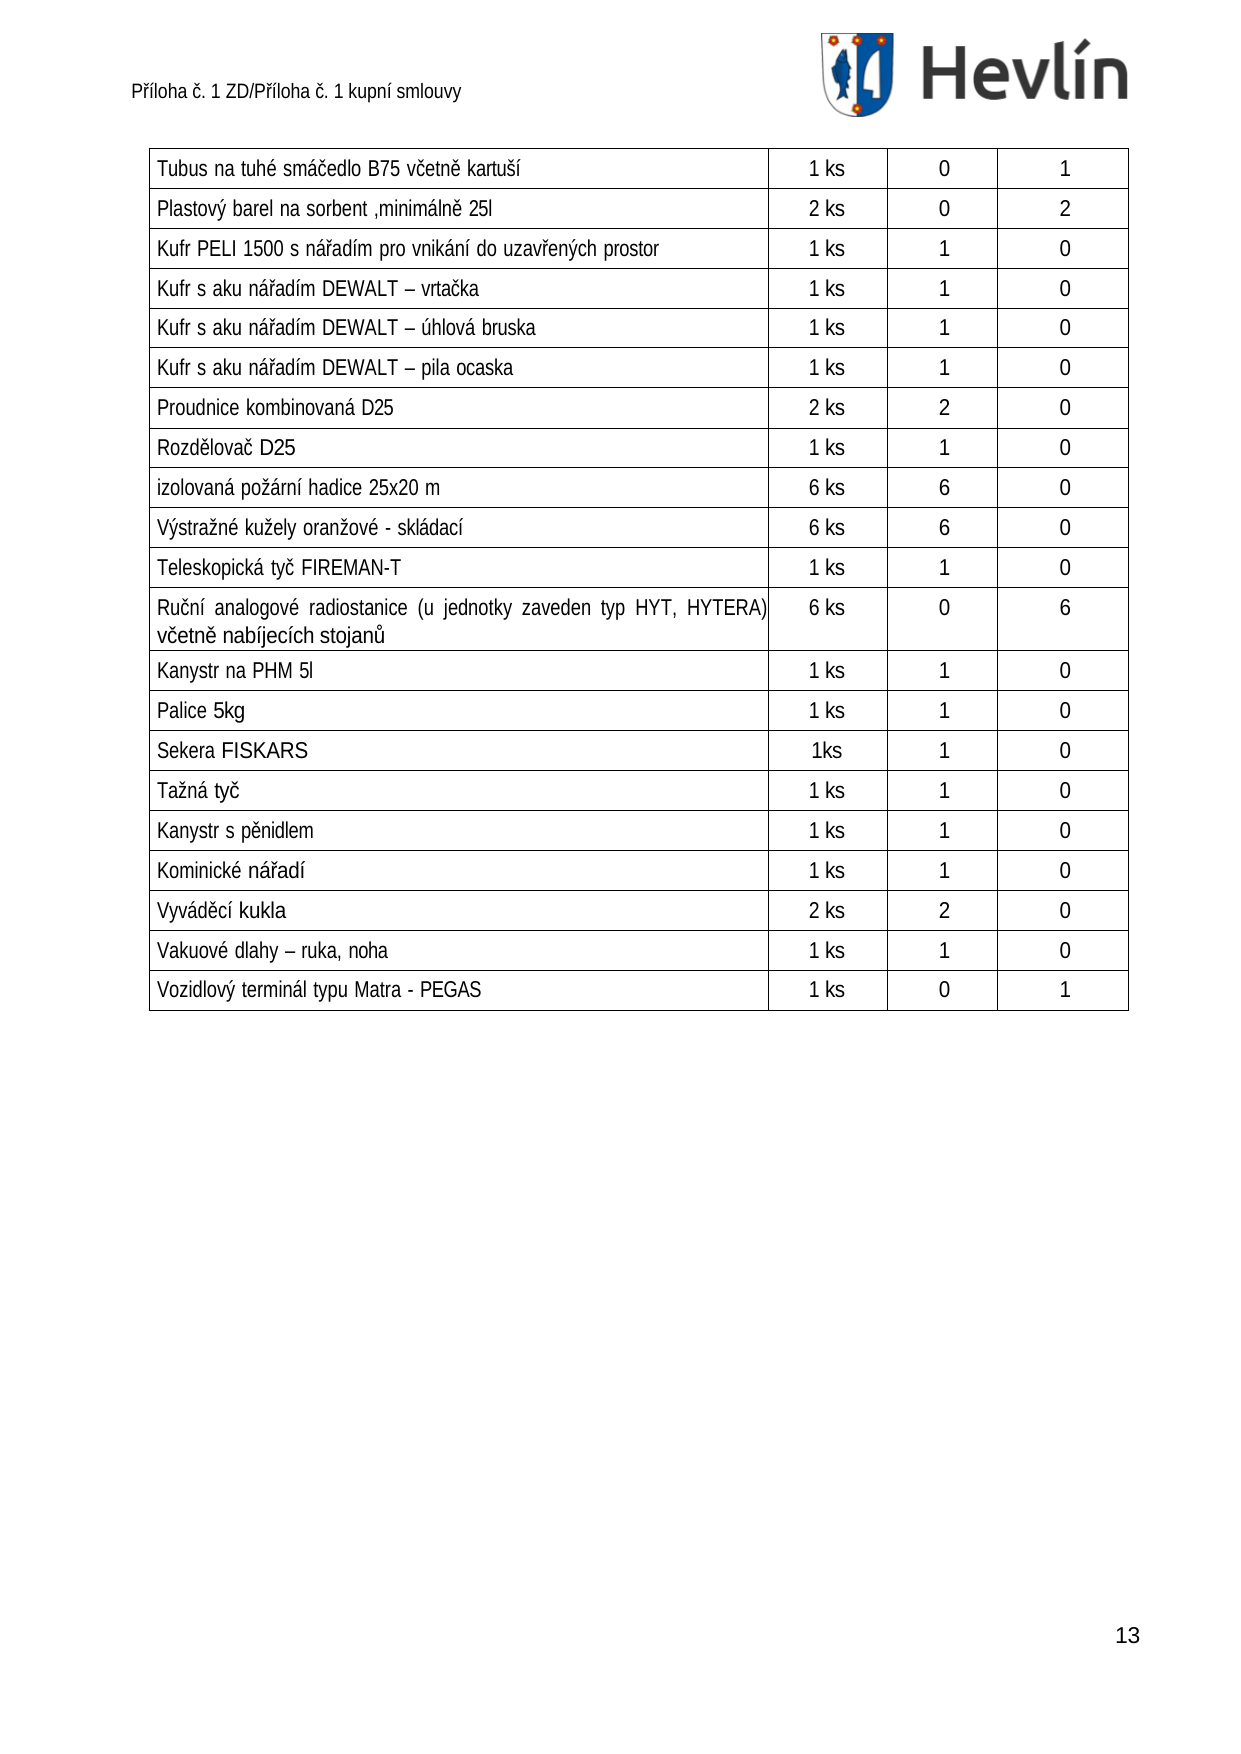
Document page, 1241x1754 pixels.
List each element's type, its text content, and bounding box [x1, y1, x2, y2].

table_cell 0 [888, 588, 997, 650]
table_cell 6 ks [769, 508, 887, 547]
table_header 0 [888, 149, 997, 188]
table_cell 0 [998, 388, 1128, 427]
table_cell 0 [998, 468, 1128, 507]
table_cell 6 [998, 588, 1128, 650]
table_cell 0 [998, 229, 1128, 267]
table_cell 1 ks [769, 851, 887, 890]
table_cell Kanystr s pěnidlem [150, 811, 768, 850]
table_cell 1 ks [769, 651, 887, 690]
table_cell 1 [888, 548, 997, 587]
table_cell 0 [998, 811, 1128, 850]
table_cell Kominické nářadí [150, 851, 768, 890]
table_cell 2 ks [769, 189, 887, 228]
table_cell Teleskopická tyč FIREMAN-T [150, 548, 768, 587]
table_cell Kanystr na PHM 5l [150, 651, 768, 690]
table_cell 0 [998, 309, 1128, 347]
table_cell 1 ks [769, 931, 887, 969]
table_cell 0 [998, 348, 1128, 387]
table_cell 1 [888, 429, 997, 467]
table_cell Kufr s aku nářadím DEWALT – pila ocaska [150, 348, 768, 387]
table_cell 0 [998, 931, 1128, 969]
table_cell 6 [888, 508, 997, 547]
table_cell 1 ks [769, 269, 887, 307]
table_cell 1 ks [769, 771, 887, 810]
table_cell Kufr s aku nářadím DEWALT – úhlová bruska [150, 309, 768, 347]
table_cell 1 ks [769, 691, 887, 730]
table_cell 0 [998, 508, 1128, 547]
table_cell 1 [888, 651, 997, 690]
table_cell 1 ks [769, 548, 887, 587]
table_cell 1 ks [769, 429, 887, 467]
table_cell 1 [888, 931, 997, 969]
table_cell 2 [888, 891, 997, 929]
table_cell 1 [888, 229, 997, 267]
table_cell izolovaná požární hadice 25x20 m [150, 468, 768, 507]
table_cell 0 [888, 971, 997, 1010]
table_cell 1 ks [769, 811, 887, 850]
table_cell 0 [998, 771, 1128, 810]
picture [815, 30, 1137, 121]
table_cell 0 [998, 651, 1128, 690]
table_cell 1 [888, 348, 997, 387]
table_cell 1 [888, 731, 997, 770]
table_cell Palice 5kg [150, 691, 768, 730]
table_cell Vyváděcí kukla [150, 891, 768, 929]
table_cell Vozidlový terminál typu Matra - PEGAS [150, 971, 768, 1010]
table_cell 0 [888, 189, 997, 228]
table_cell 2 ks [769, 388, 887, 427]
table_cell 6 [888, 468, 997, 507]
table_cell Vakuové dlahy – ruka, noha [150, 931, 768, 969]
table_cell 1 [888, 309, 997, 347]
table_cell 1 [888, 269, 997, 307]
table_cell 1 [888, 851, 997, 890]
table_cell 0 [998, 269, 1128, 307]
table_cell 1 ks [769, 229, 887, 267]
table_cell Výstražné kužely oranžové - skládací [150, 508, 768, 547]
table_header 1 [998, 149, 1128, 188]
table_cell 0 [998, 851, 1128, 890]
table_cell 1 [888, 811, 997, 850]
table_cell 2 [998, 189, 1128, 228]
table_cell 0 [998, 731, 1128, 770]
table_cell Tažná tyč [150, 771, 768, 810]
table_cell 1 ks [769, 309, 887, 347]
table_cell 1 [888, 691, 997, 730]
table_cell Sekera FISKARS [150, 731, 768, 770]
table_cell 2 ks [769, 891, 887, 929]
table_header 1 ks [769, 149, 887, 188]
table_cell 0 [998, 691, 1128, 730]
table_cell 0 [998, 891, 1128, 929]
table_header Tubus na tuhé smáčedlo B75 včetně kartuší [150, 149, 768, 188]
table_cell 1 [888, 771, 997, 810]
table_cell Proudnice kombinovaná D25 [150, 388, 768, 427]
table_cell Rozdělovač D25 [150, 429, 768, 467]
table_cell Kufr PELI 1500 s nářadím pro vnikání do uzavřených prostor [150, 229, 768, 267]
table_cell 1 ks [769, 348, 887, 387]
table_cell 1ks [769, 731, 887, 770]
table_cell 2 [888, 388, 997, 427]
table_cell 1 [998, 971, 1128, 1010]
table_cell 1 ks [769, 971, 887, 1010]
table_cell 0 [998, 548, 1128, 587]
table_cell 6 ks [769, 588, 887, 650]
table_cell 6 ks [769, 468, 887, 507]
table_cell Kufr s aku nářadím DEWALT – vrtačka [150, 269, 768, 307]
table_cell Ruční analogové radiostanice (u jednotky zaveden typ HYT, HYTERA) včetně nabíjecích stojanů [150, 588, 768, 650]
table_cell 0 [998, 429, 1128, 467]
table_cell Plastový barel na sorbent ,minimálně 25l [150, 189, 768, 228]
